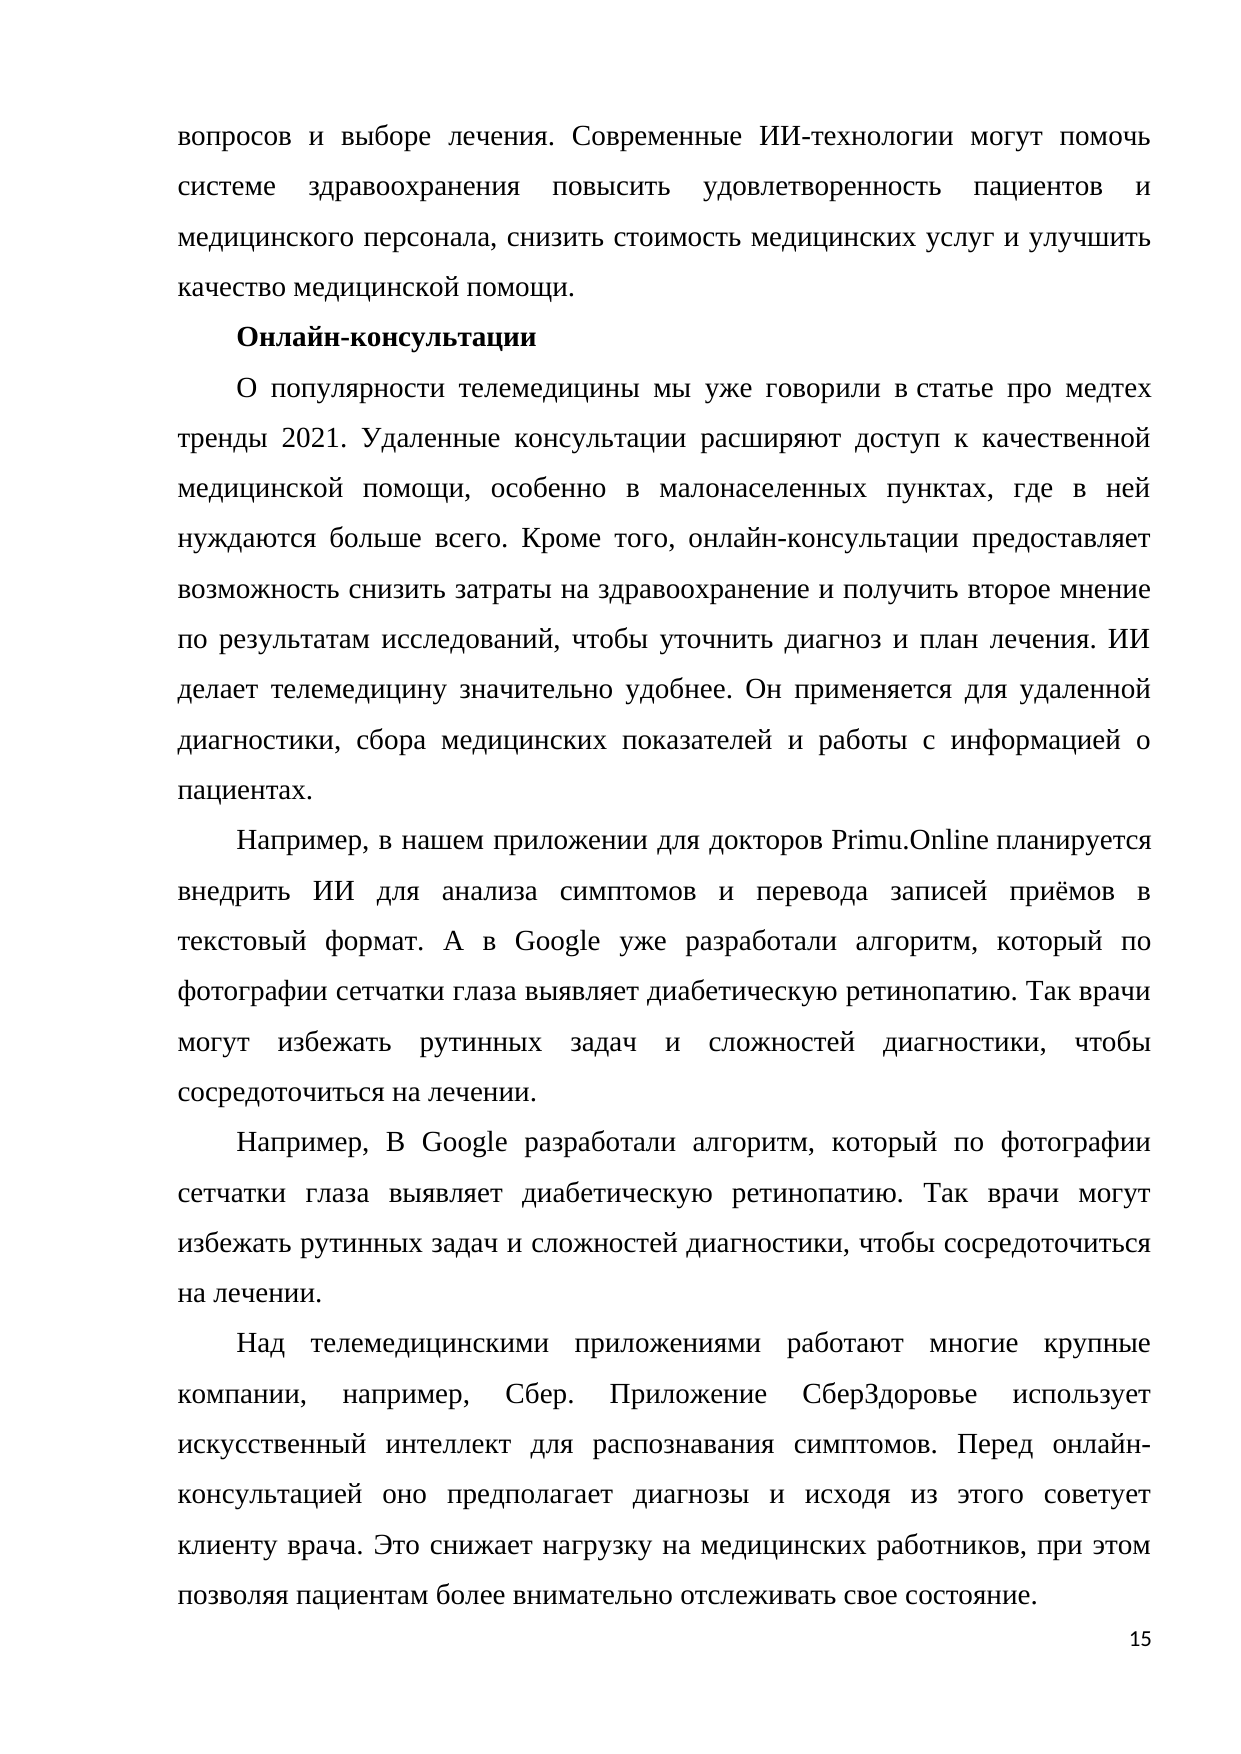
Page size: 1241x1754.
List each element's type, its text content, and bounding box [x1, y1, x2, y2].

text Онлайн-консультации [177, 319, 1152, 353]
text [177, 118, 1152, 303]
text Например, В Google разработали алгоритм, который по фотографии сетчатки глаза выявляет диабетическую ретинопатию. Так врачи могут избежать рутинных задач и сложностей диагностики, чтобы сосредоточиться на лечении. [177, 1124, 1152, 1309]
text Над телемедицинскими приложениями работают многие крупные компании, например, Сбер. Приложение СберЗдоровье использует искусственный интеллект для распознавания симптомов. Перед онлайн-консультацией оно предполагает диагнозы и исходя из этого советует клиенту врача. Это снижает нагрузку на медицинских работников, при этом позволяя пациентам более внимательно отслеживать свое состояние. [177, 1326, 1152, 1611]
text Например, в нашем приложении для докторов Primu.Online планируется внедрить ИИ для анализа симптомов и перевода записей приёмов в текстовый формат. А в Google уже разработали алгоритм, который по фотографии сетчатки глаза выявляет диабетическую ретинопатию. Так врачи могут избежать рутинных задач и сложностей диагностики, чтобы сосредоточиться на лечении. [177, 822, 1152, 1108]
text О популярности телемедицины мы уже говорили в статье про медтех тренды 2021. Удаленные консультации расширяют доступ к качественной медицинской помощи, особенно в малонаселенных пунктах, где в ней нуждаются больше всего. Кроме того, онлайн-консультации предоставляет возможность снизить затраты на здравоохранение и получить второе мнение по результатам исследований, чтобы уточнить диагноз и план лечения. ИИ делает телемедицину значительно удобнее. Он применяется для удаленной диагностики, сбора медицинских показателей и работы с информацией о пациентах. [177, 370, 1152, 806]
